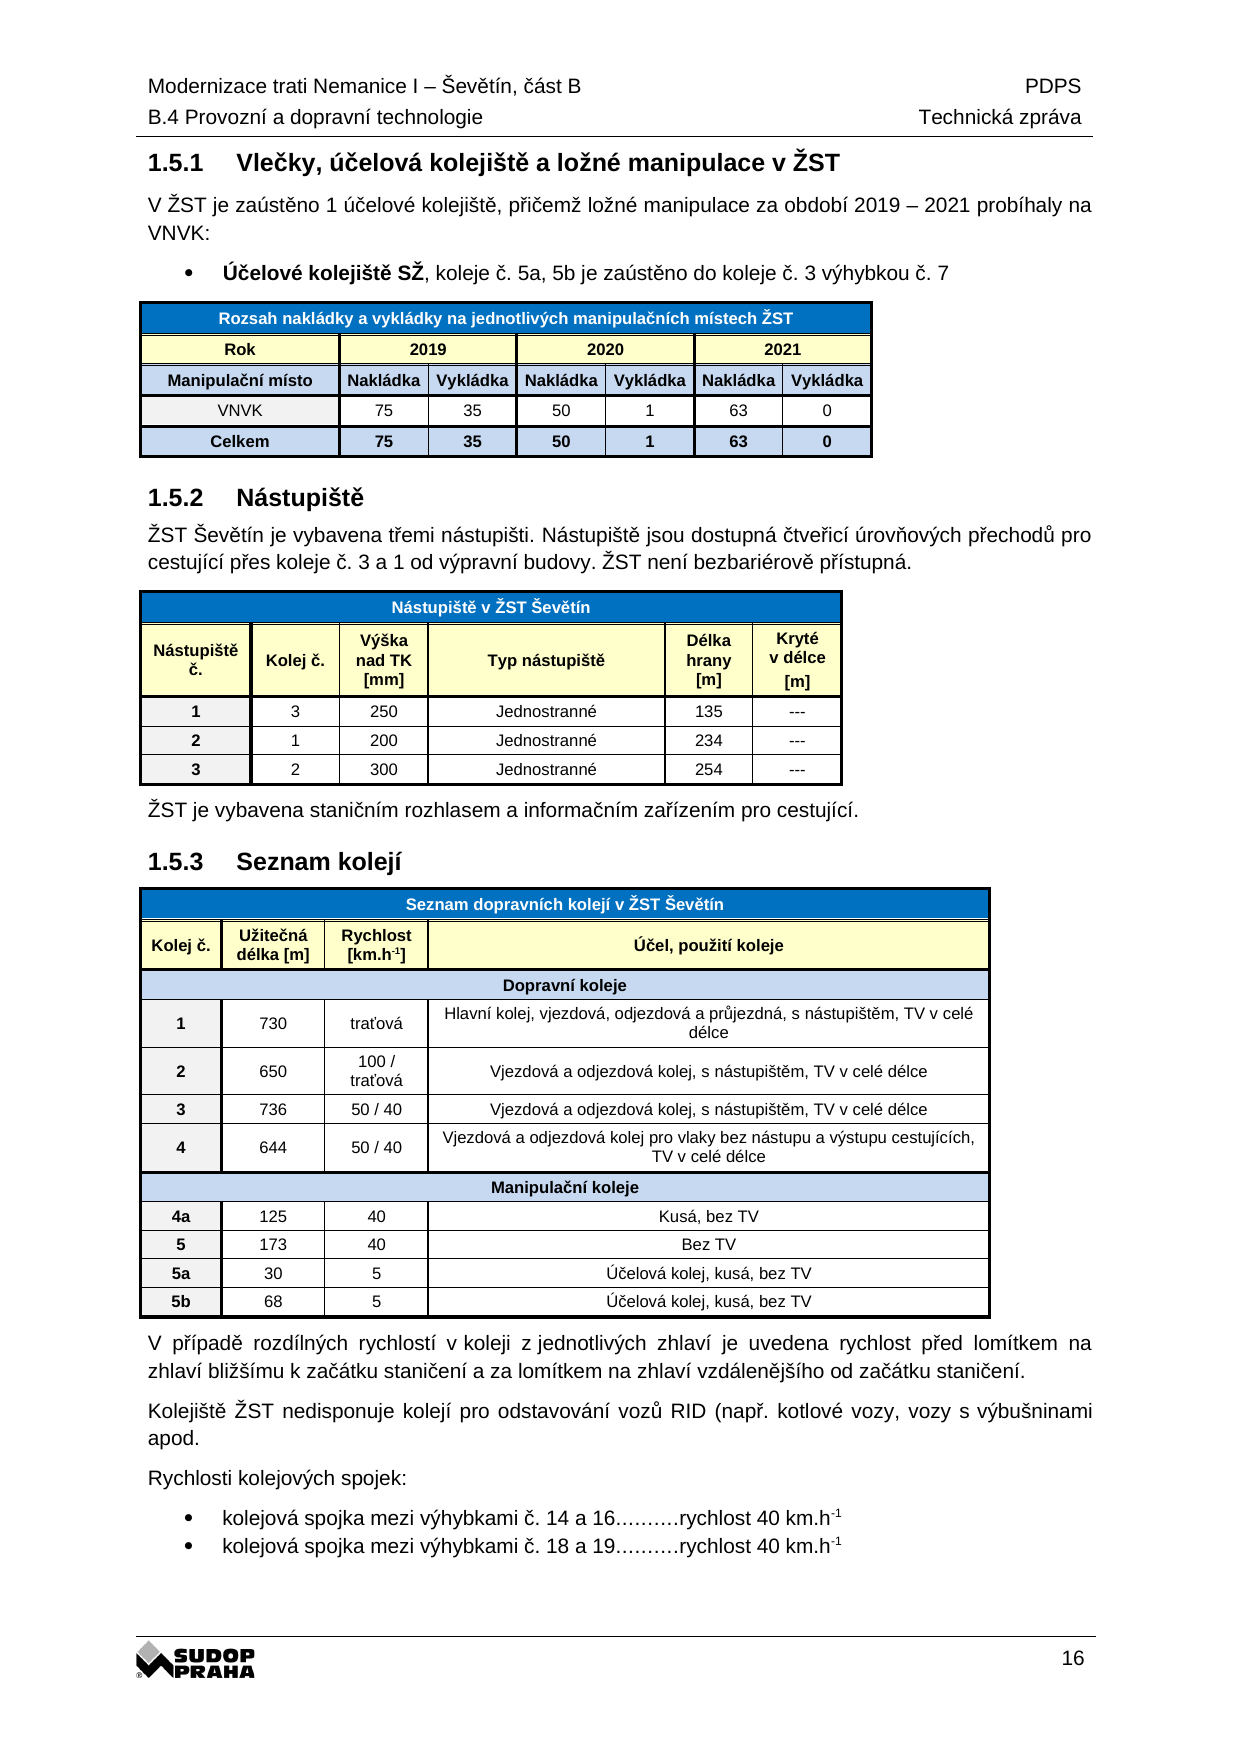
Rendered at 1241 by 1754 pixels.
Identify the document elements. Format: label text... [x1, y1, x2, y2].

table_cell Jednostranné [429, 698, 664, 726]
table_cell 135 [666, 698, 752, 726]
table_cell Jednostranné [429, 755, 664, 783]
table_cell 650 [223, 1048, 324, 1094]
table_cell Celkem [142, 428, 338, 455]
subtitle Nástupiště [148, 483, 1093, 512]
table_cell 173 [223, 1231, 324, 1258]
table_cell Vjezdová a odjezdová kolej, s nástupištěm, TV v celé délce [429, 1095, 988, 1123]
table_cell 35 [429, 428, 515, 455]
table_cell 0 [783, 397, 870, 424]
table_cell 30 [223, 1259, 324, 1287]
table_cell traťová [325, 1000, 427, 1047]
text ŽST je vybavena staničním rozhlasem a informačním zařízením pro cestující. [148, 798, 1093, 822]
table_cell Vykládka [783, 366, 870, 394]
table_cell 40 [325, 1231, 427, 1258]
table_cell Vykládka [429, 366, 515, 394]
table_cell Účelová kolej, kusá, bez TV [429, 1259, 988, 1287]
text V případě rozdílných rychlostí v koleji z jednotlivých zhlaví je uvedena rychlost před lomítkem na zhlaví bližšímu k začátku staničení a za lomítkem na zhlaví vzdálenějšího od začátku staničení. [148, 1331, 1093, 1382]
picture [136, 1640, 255, 1678]
table_cell VNVK [142, 397, 338, 424]
table_cell 250 [340, 698, 427, 726]
table_cell Typ nástupiště [429, 625, 664, 695]
table_cell 5 [325, 1259, 427, 1287]
table_cell 75 [341, 428, 428, 455]
table_cell 5 [325, 1288, 427, 1315]
table_cell 3 [253, 698, 339, 726]
table_cell Kolej č. [142, 922, 220, 968]
table_cell 1 [142, 698, 249, 726]
table_cell 68 [223, 1288, 324, 1315]
subtitle Vlečky, účelová kolejiště a ložné manipulace v ŽST [148, 148, 1093, 176]
table_cell Nakládka [341, 366, 428, 394]
table_cell 100 / traťová [325, 1048, 427, 1094]
table_cell Vjezdová a odjezdová kolej, s nástupištěm, TV v celé délce [429, 1048, 988, 1094]
table_cell 300 [340, 755, 427, 783]
table_cell 5 [142, 1231, 220, 1258]
table_cell Jednostranné [429, 727, 664, 754]
table_cell 2 [142, 1048, 220, 1094]
table_cell 50 [518, 397, 605, 424]
table_cell Manipulační místo [142, 366, 338, 394]
table_cell Nakládka [696, 366, 782, 394]
table_cell 254 [666, 755, 752, 783]
table_cell 1 [142, 1000, 220, 1047]
table_cell Kryté v délce [m] [753, 625, 840, 695]
table_cell 1 [606, 397, 693, 424]
table_cell 63 [696, 428, 782, 455]
table_cell 644 [223, 1124, 324, 1171]
list kolejová spojka mezi výhybkami č. 14 a 16 rychlost 40 km.h-1 [185, 1506, 1093, 1530]
table_cell 50 / 40 [325, 1095, 427, 1123]
table_cell 3 [142, 755, 249, 783]
table_cell Užitečná délka [m] [223, 922, 324, 968]
table_cell 736 [223, 1095, 324, 1123]
table_cell 75 [341, 397, 428, 424]
table_cell 730 [223, 1000, 324, 1047]
table_cell Bez TV [429, 1231, 988, 1258]
table_cell Nakládka [518, 366, 605, 394]
table_cell 3 [142, 1095, 220, 1123]
subtitle Seznam kolejí [148, 847, 1093, 876]
text Kolejiště ŽST nedisponuje kolejí pro odstavování vozů RID (např. kotlové vozy, vozy s výbušninami apod. [148, 1398, 1093, 1450]
table_cell 63 [696, 397, 782, 424]
table_cell 200 [340, 727, 427, 754]
table_cell Vjezdová a odjezdová kolej pro vlaky bez nástupu a výstupu cestujících, TV v celé délce [429, 1124, 988, 1171]
text V ŽST je zaústěno 1 účelové kolejiště, přičemž ložné manipulace za období 2019 – 2021 probíhaly na VNVK: [148, 193, 1093, 244]
table_cell 2019 [341, 336, 515, 363]
list kolejová spojka mezi výhybkami č. 18 a 19 rychlost 40 km.h-1 [185, 1533, 1093, 1558]
table_cell 4 [142, 1124, 220, 1171]
text ŽST Ševětín je vybavena třemi nástupišti. Nástupiště jsou dostupná čtveřicí úrovňových přechodů pro cestující přes koleje č. 3 a 1 od výpravní budovy. ŽST není bezbariérově přístupná. [148, 522, 1093, 574]
table_cell 2021 [696, 336, 870, 363]
table_header Nástupiště v ŽST Ševětín [142, 593, 840, 622]
table_cell 4a [142, 1202, 220, 1230]
table_cell 0 [783, 428, 870, 455]
table_cell 50 / 40 [325, 1124, 427, 1171]
table_cell 5a [142, 1259, 220, 1287]
table_cell --- [753, 755, 840, 783]
table_cell Hlavní kolej, vjezdová, odjezdová a průjezdná, s nástupištěm, TV v celé délce [429, 1000, 988, 1047]
table_cell Nástupiště č. [142, 625, 249, 695]
table_cell Dopravní koleje [142, 971, 988, 999]
table_cell 1 [253, 727, 339, 754]
table_cell Účelová kolej, kusá, bez TV [429, 1288, 988, 1315]
table_cell 2 [142, 727, 249, 754]
table_cell Výška nad TK [mm] [340, 625, 427, 695]
table_cell Kusá, bez TV [429, 1202, 988, 1230]
table_cell 50 [518, 428, 605, 455]
table_cell Vykládka [606, 366, 693, 394]
table_cell 40 [325, 1202, 427, 1230]
table_cell Rychlost [km.h-1] [325, 922, 427, 968]
table_cell 5b [142, 1288, 220, 1315]
table_cell 2 [253, 755, 339, 783]
table_cell 35 [429, 397, 515, 424]
table_cell 2020 [518, 336, 693, 363]
table_cell --- [753, 698, 840, 726]
table_cell 1 [606, 428, 693, 455]
table_cell --- [753, 727, 840, 754]
table_cell Délka hrany [m] [666, 625, 752, 695]
table_header Rozsah nakládky a vykládky na jednotlivých manipulačních místech ŽST [142, 304, 870, 333]
table_cell Kolej č. [253, 625, 339, 695]
table_cell Rok [142, 336, 338, 363]
text Rychlosti kolejových spojek: [148, 1466, 1093, 1490]
table_cell 125 [223, 1202, 324, 1230]
table_cell Manipulační koleje [142, 1174, 988, 1201]
table_cell 234 [666, 727, 752, 754]
table_cell Účel, použití koleje [429, 922, 988, 968]
table_header Seznam dopravních kolejí v ŽST Ševětín [142, 890, 988, 918]
list Účelové kolejiště SŽ, koleje č. 5a, 5b je zaústěno do koleje č. 3 výhybkou č. 7 [185, 261, 1093, 285]
